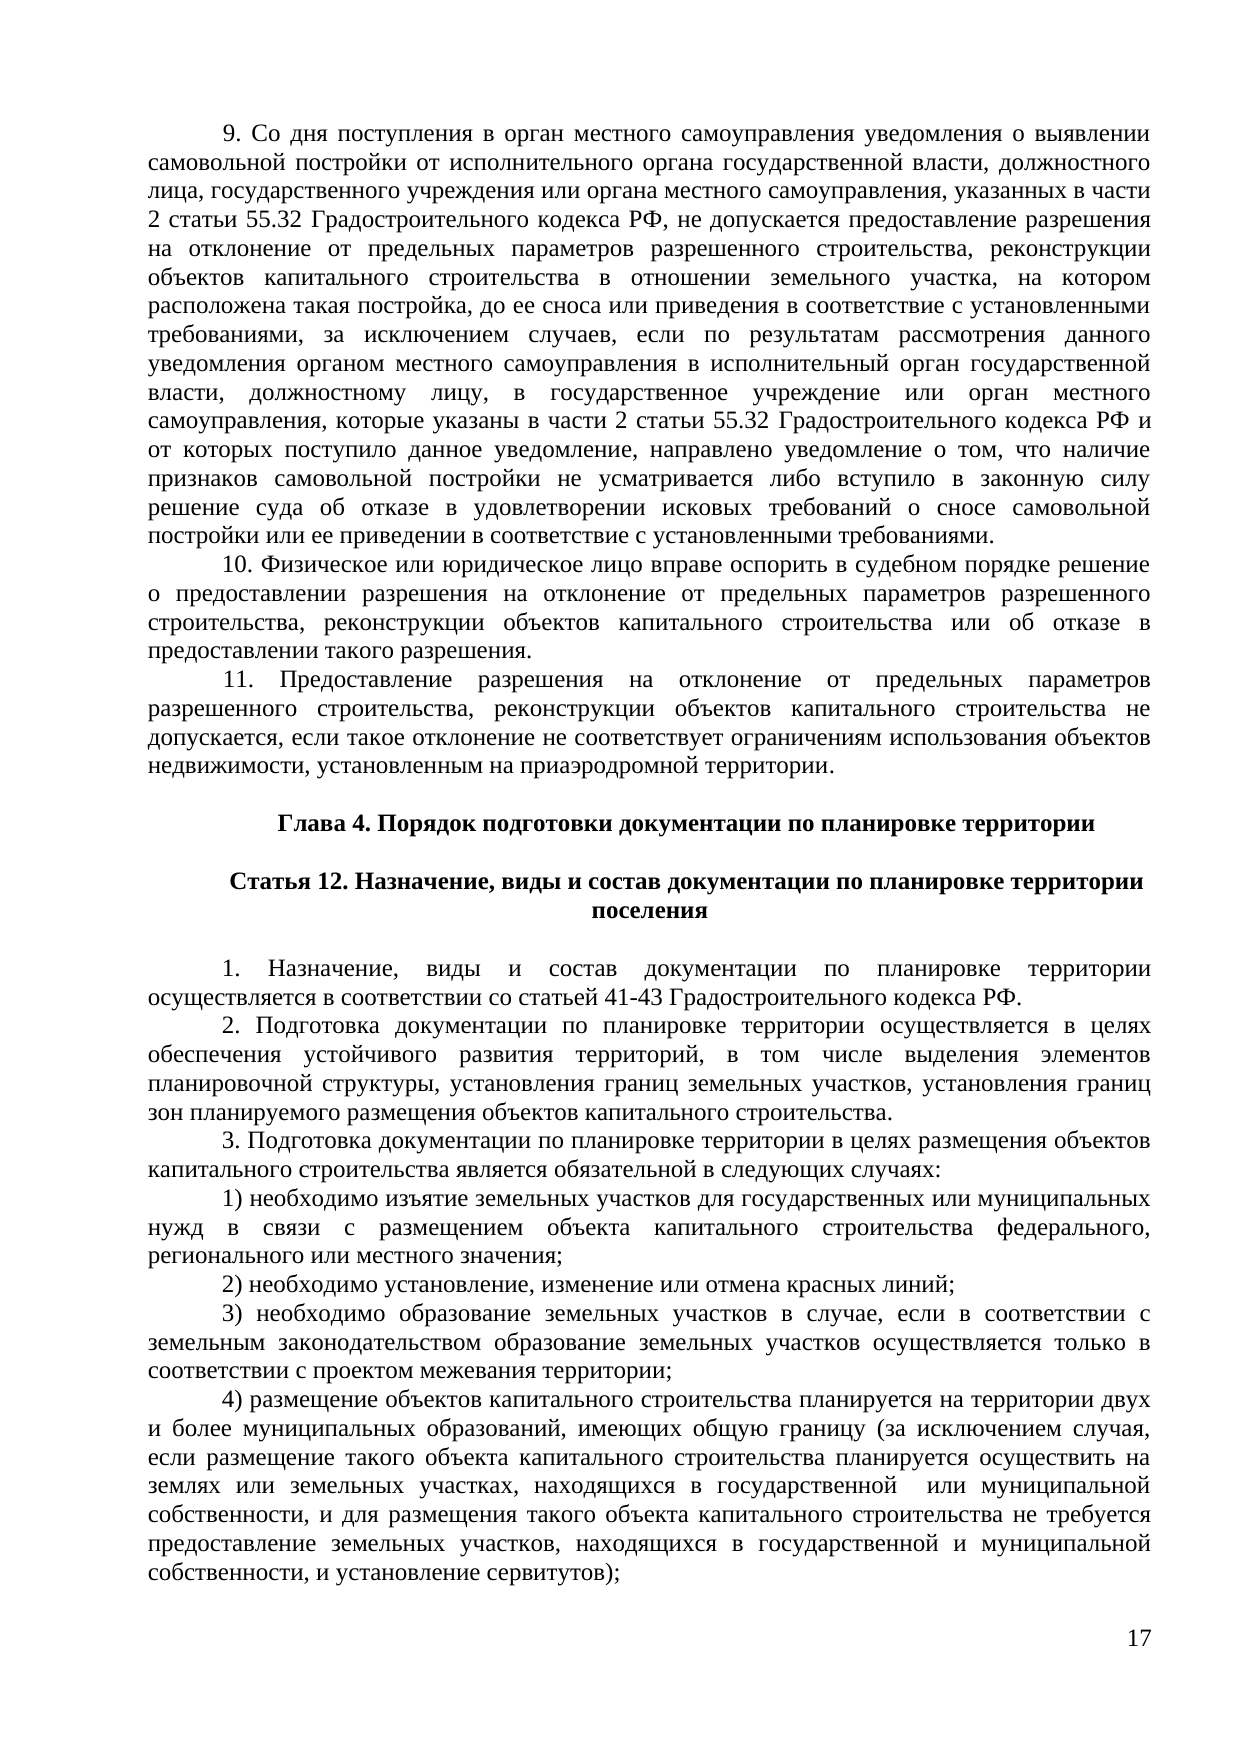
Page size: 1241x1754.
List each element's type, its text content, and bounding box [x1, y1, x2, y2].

text Статья 12. Назначение, виды и состав документации по планировке территории поселения [148, 866, 1152, 924]
text 2) необходимо установление, изменение или отмена красных линий; [148, 1269, 1152, 1298]
text Глава 4. Порядок подготовки документации по планировке территории [148, 808, 1152, 837]
text 3. Подготовка документации по планировке территории в целях размещения объектов капитального строительства является обязательной в следующих случаях: [148, 1126, 1152, 1183]
text 9. Со дня поступления в орган местного самоуправления уведомления о выявлении самовольной постройки от исполнительного органа государственной власти, должностного лица, государственного учреждения или органа местного самоуправления, указанных в части 2 статьи 55.32 Градостроительного кодекса РФ, не допускается предоставление разрешения на отклонение от предельных параметров разрешенного строительства, реконструкции объектов капитального строительства в отношении земельного участка, на котором расположена такая постройка, до ее сноса или приведения в соответствие с установленными требованиями, за исключением случаев, если по результатам рассмотрения данного уведомления органом местного самоуправления в исполнительный орган государственной власти, должностному лицу, в государственное учреждение или орган местного самоуправления, которые указаны в части 2 статьи 55.32 Градостроительного кодекса РФ и от которых поступило данное уведомление, направлено уведомление о том, что наличие признаков самовольной постройки не усматривается либо вступило в законную силу решение суда об отказе в удовлетворении исковых требований о сносе самовольной постройки или ее приведении в соответствие с установленными требованиями. [148, 118, 1152, 549]
text 1) необходимо изъятие земельных участков для государственных или муниципальных нужд в связи с размещением объекта капитального строительства федерального, регионального или местного значения; [148, 1183, 1152, 1269]
text 2. Подготовка документации по планировке территории осуществляется в целях обеспечения устойчивого развития территорий, в том числе выделения элементов планировочной структуры, установления границ земельных участков, установления границ зон планируемого размещения объектов капитального строительства. [148, 1011, 1152, 1126]
text 11. Предоставление разрешения на отклонение от предельных параметров разрешенного строительства, реконструкции объектов капитального строительства не допускается, если такое отклонение не соответствует ограничениям использования объектов недвижимости, установленным на приаэродромной территории. [148, 664, 1152, 779]
text 1. Назначение, виды и состав документации по планировке территории осуществляется в соответствии со статьей 41-43 Градостроительного кодекса РФ. [148, 953, 1152, 1011]
text 3) необходимо образование земельных участков в случае, если в соответствии с земельным законодательством образование земельных участков осуществляется только в соответствии с проектом межевания территории; [148, 1298, 1152, 1384]
text 10. Физическое или юридическое лицо вправе оспорить в судебном порядке решение о предоставлении разрешения на отклонение от предельных параметров разрешенного строительства, реконструкции объектов капитального строительства или об отказе в предоставлении такого разрешения. [148, 549, 1152, 664]
text 4) размещение объектов капитального строительства планируется на территории двух и более муниципальных образований, имеющих общую границу (за исключением случая, если размещение такого объекта капитального строительства планируется осуществить на землях или земельных участках, находящихся в государственной или муниципальной собственности, и для размещения такого объекта капитального строительства не требуется предоставление земельных участков, находящихся в государственной и муниципальной собственности, и установление сервитутов); [148, 1384, 1152, 1586]
